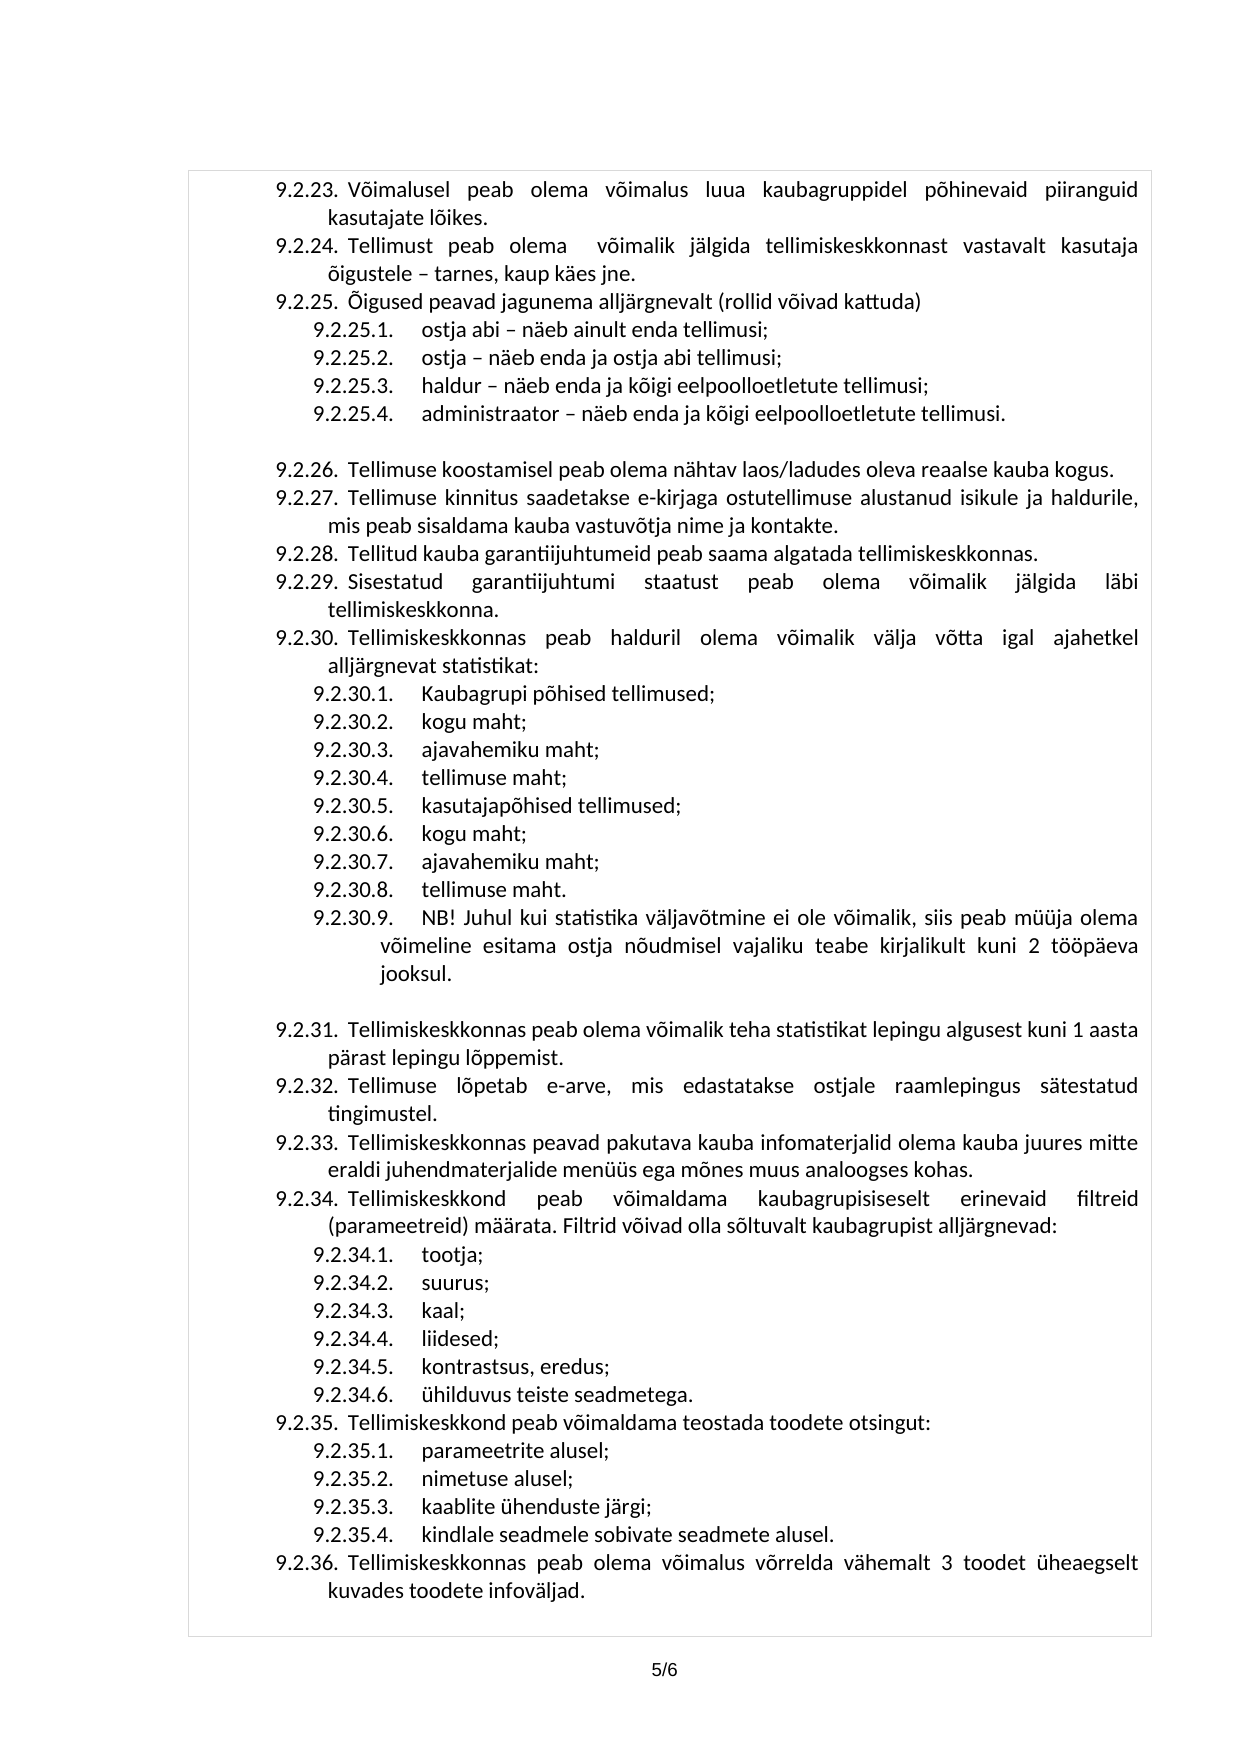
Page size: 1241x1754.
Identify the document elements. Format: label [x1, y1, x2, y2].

table_cell [189, 171, 1151, 1636]
